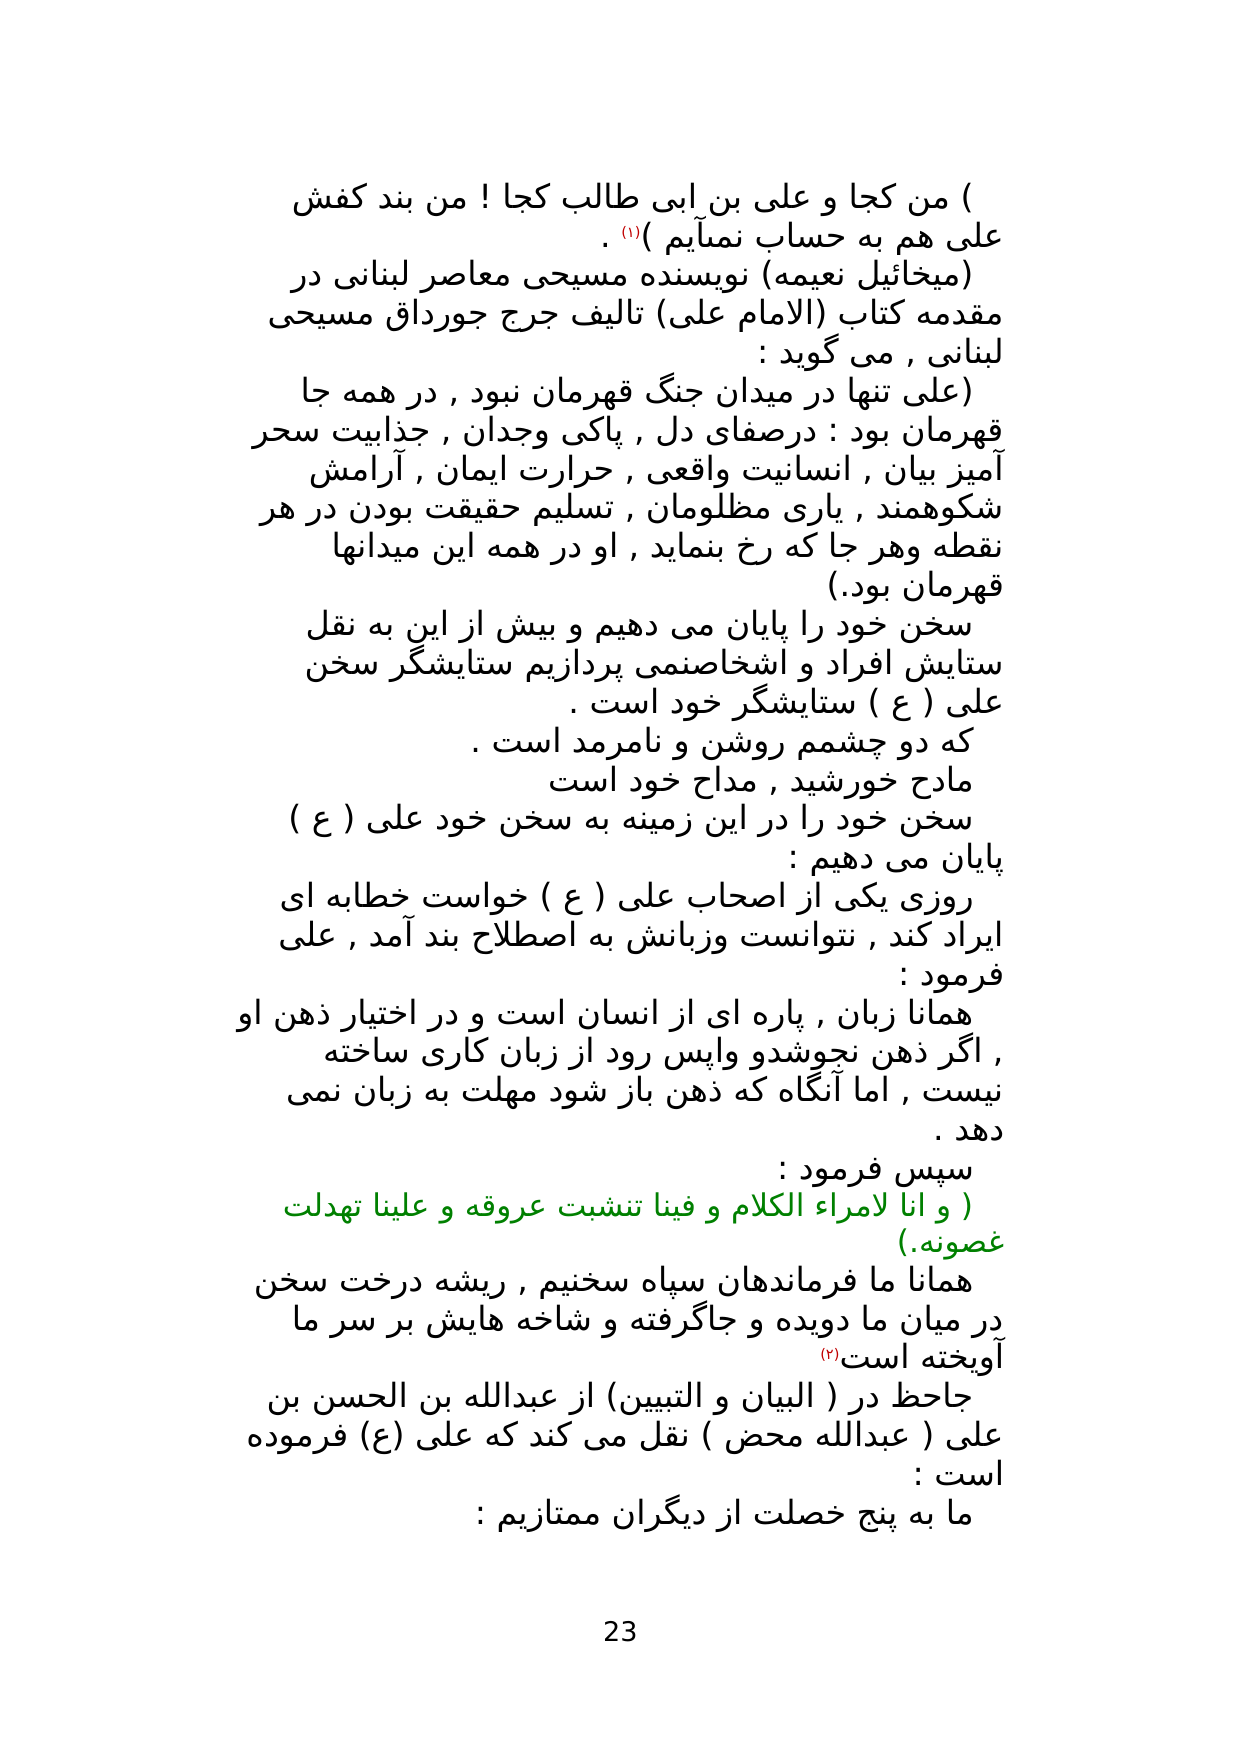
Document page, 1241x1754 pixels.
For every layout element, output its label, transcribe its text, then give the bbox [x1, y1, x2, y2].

text (على تنها در ميدان جنگ قهرمان نبود , در همه جا قهرمان بود : درصفاى دل , پاكى وجدان , جذابيت سحر آميز بيان , انسانيت واقعى , حرارت ايمان , آرامش شكوهمند , يارى مظلومان , تسليم حقيقت بودن در هر نقطه وهر جا كه رخ بنمايد , او در همه اين ميدانها قهرمان بود.) [236, 371, 1004, 604]
text روزى يكى از اصحاب على ( ع ) خواست خطابه اى ايراد كند , نتوانست وزبانش به اصطلاح بند آمد , على فرمود : [236, 877, 1004, 993]
text (ميخائيل نعيمه) نويسنده مسيحى معاصر لبنانى در مقدمه كتاب (الامام على) تاليف جرج جورداق مسيحى لبنانى , مى گويد : [236, 255, 1004, 371]
text همانا زبان , پاره اى از انسان است و در اختيار ذهن او , اگر ذهن نجوشدو واپس رود از زبان كارى ساخته نيست , اما آنگاه كه ذهن باز شود مهلت به زبان نمى دهد . [236, 993, 1004, 1148]
text سخن خود را در اين زمينه به سخن خود على ( ع ) پايان مى دهيم : [236, 799, 1004, 877]
text ) من كجا و على بن ابى طالب كجا ! من بند كفش على هم به حساب نمىآيم )(١) . [236, 177, 1004, 255]
text همانا ما فرماندهان سپاه سخنيم , ريشه درخت سخن در ميان ما دويده و جاگرفته و شاخه هايش بر سر ما آويخته است(٢) [236, 1260, 1004, 1377]
text كه دو چشمم روشن و نامرمد است . [236, 721, 1004, 760]
text سپس فرمود : [236, 1148, 1004, 1187]
text سخن خود را پايان مى دهيم و بيش از اين به نقل ستايش افراد و اشخاصنمى پردازيم ستايشگر سخن على ( ع ) ستايشگر خود است . [236, 604, 1004, 721]
text جاحظ در ( البيان و التبيين) از عبدالله بن الحسن بن على ( عبدالله محض ) نقل مى كند كه على (ع) فرموده است : [236, 1377, 1004, 1493]
text ما به پنج خصلت از ديگران ممتازيم : [236, 1493, 1004, 1532]
text ( و انا لامراء الكلام و فينا تنشبت عروقه و علينا تهدلت غصونه.) [236, 1187, 1004, 1260]
text مادح خورشيد , مداح خود است [236, 760, 1004, 799]
